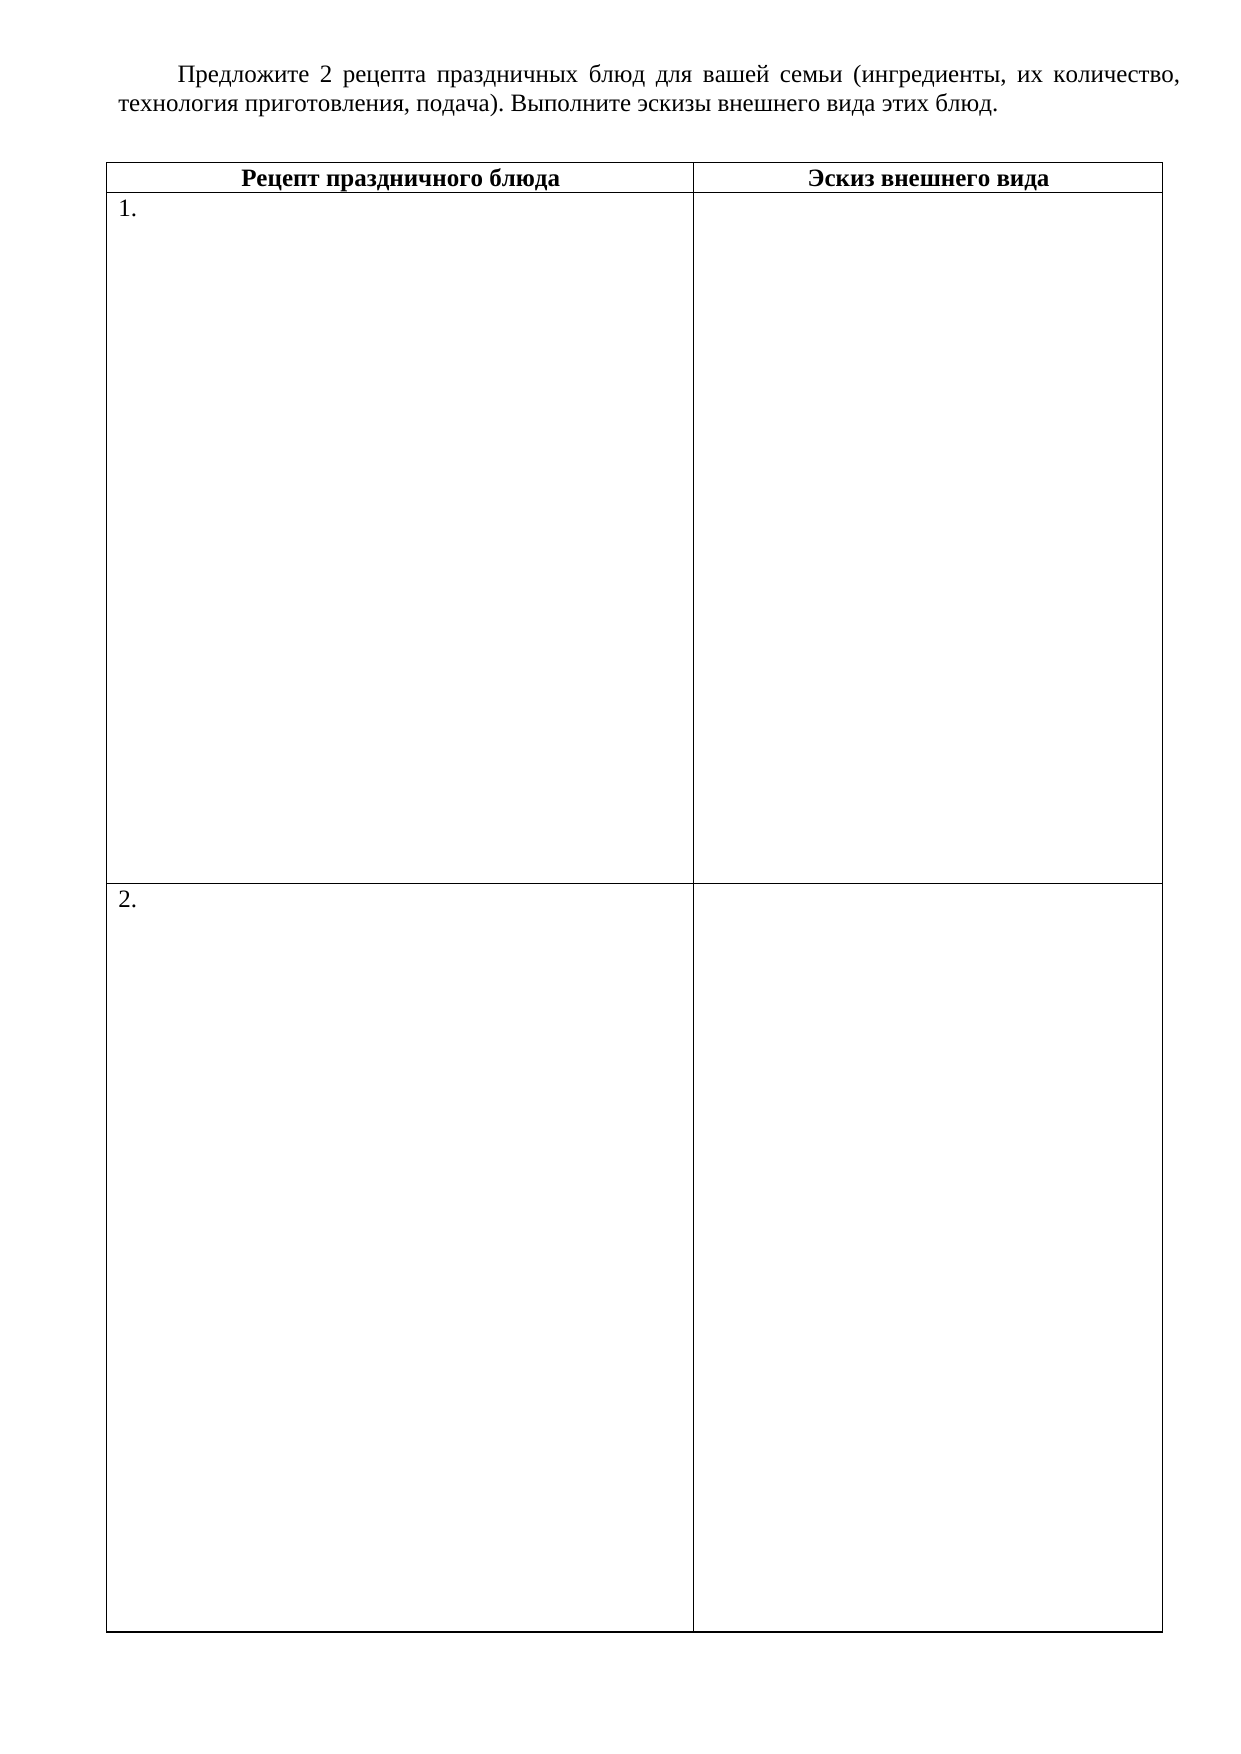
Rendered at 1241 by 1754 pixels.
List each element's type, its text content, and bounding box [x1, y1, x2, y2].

table_cell [694, 884, 1162, 1631]
table_cell 1. [107, 193, 693, 883]
table_cell [694, 193, 1162, 883]
table_header Эскиз внешнего вида [694, 163, 1162, 192]
text Предложите 2 рецепта праздничных блюд для вашей семьи (ингредиенты, их количество, технология приготовления, подача). Выполните эскизы внешнего вида этих блюд. [118, 59, 1181, 117]
table_header Рецепт праздничного блюда [107, 163, 693, 192]
table_cell 2. [107, 884, 693, 1631]
